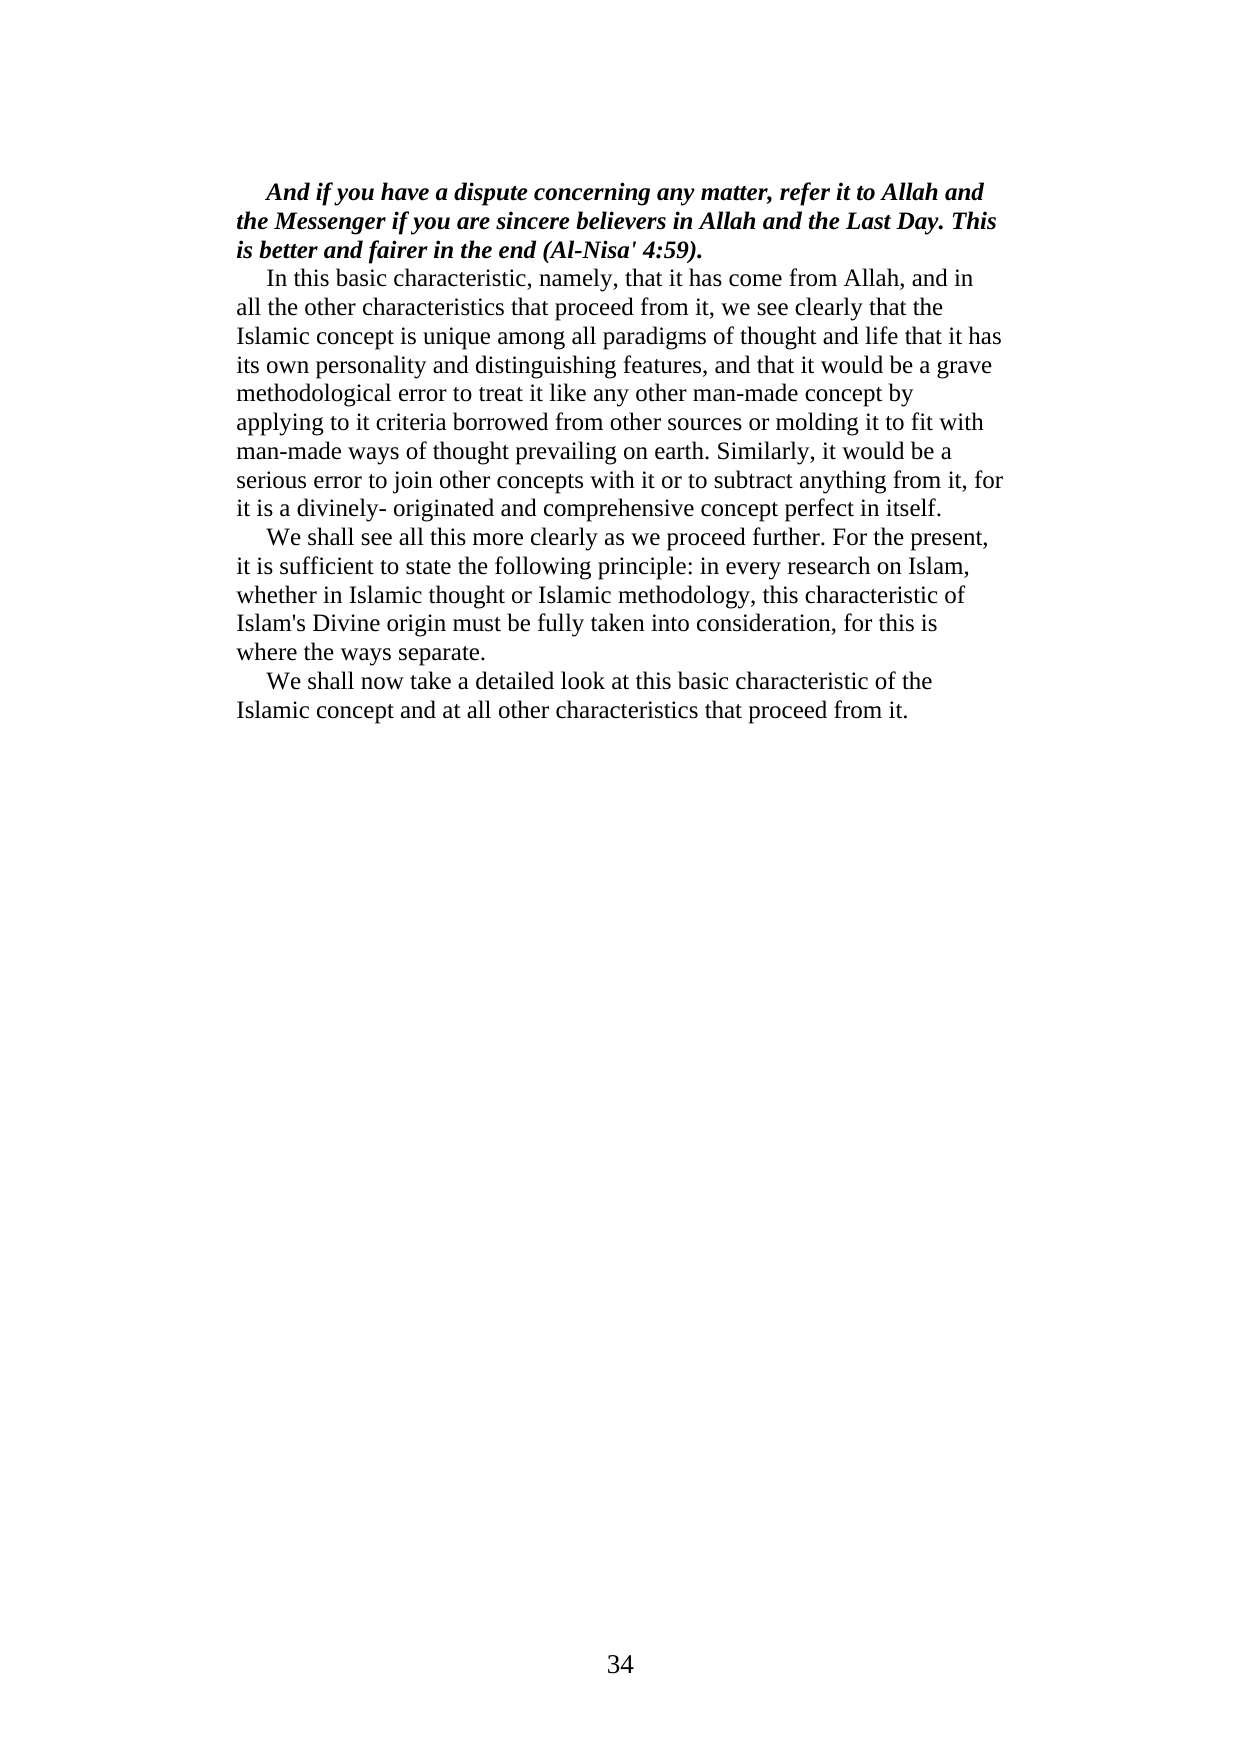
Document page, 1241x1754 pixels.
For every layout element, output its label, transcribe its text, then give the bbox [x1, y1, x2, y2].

text And if you have a dispute concerning any matter, refer it to Allah and the Messenger if you are sincere believers in Allah and the Last Day. This is better and fairer in the end (Al-Nisa' 4:59). [236, 177, 1004, 263]
text In this basic characteristic, namely, that it has come from Allah, and in all the other characteristics that proceed from it, we see clearly that the Islamic concept is unique among all paradigms of thought and life that it has its own personality and distinguishing features, and that it would be a grave methodological error to treat it like any other man-made concept by applying to it criteria borrowed from other sources or molding it to fit with man-made ways of thought prevailing on earth. Similarly, it would be a serious error to join other concepts with it or to subtract anything from it, for it is a divinely- originated and comprehensive concept perfect in itself. [236, 263, 1004, 522]
text We shall now take a detailed look at this basic characteristic of the Islamic concept and at all other characteristics that proceed from it. [236, 666, 1004, 723]
text We shall see all this more clearly as we proceed further. For the present, it is sufficient to state the following principle: in every research on Islam, whether in Islamic thought or Islamic methodol­ogy, this characteristic of Islam's Divine origin must be fully taken into consideration, for this is where the ways separate. [236, 522, 1004, 666]
